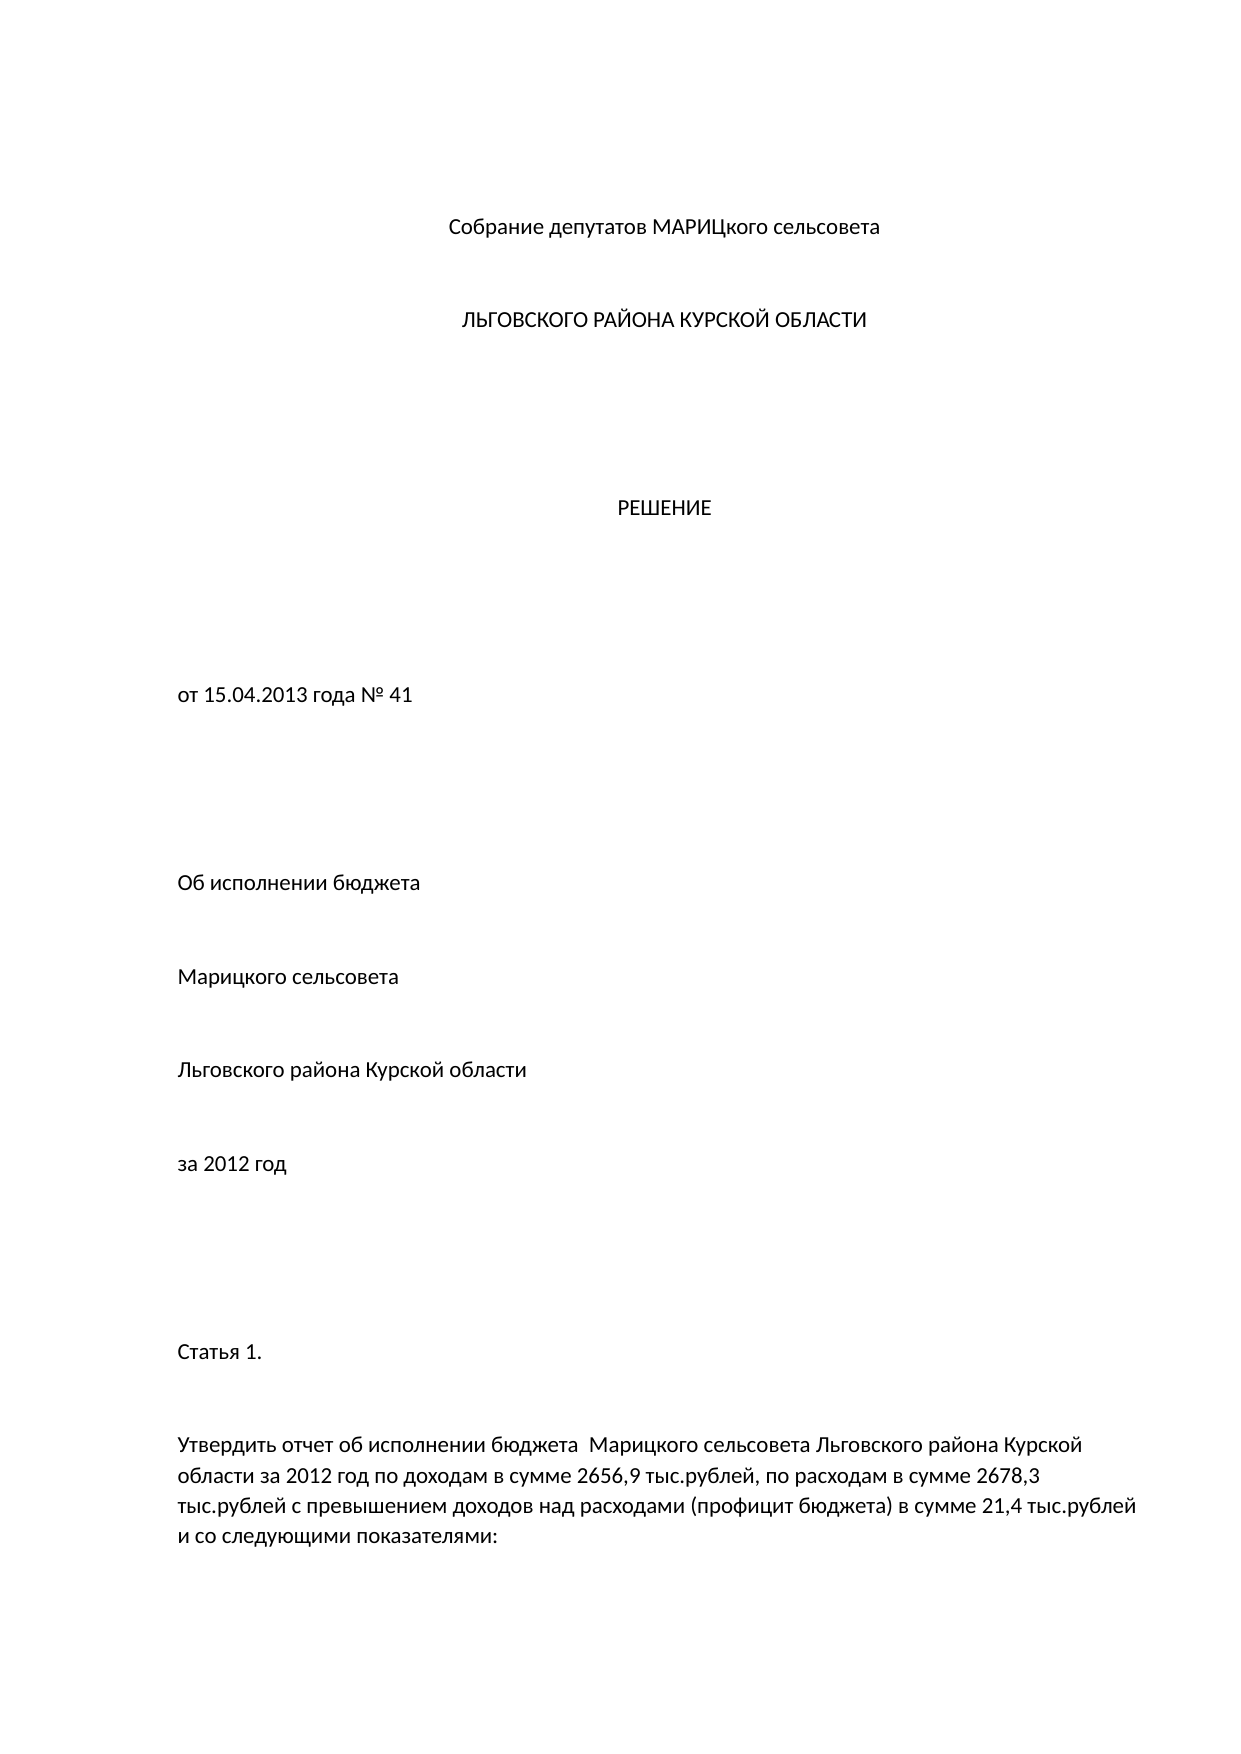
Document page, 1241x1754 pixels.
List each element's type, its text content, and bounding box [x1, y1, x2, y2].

text за 2012 год [177, 1149, 1152, 1177]
text РЕШЕНИЕ [177, 493, 1152, 521]
text Льговского района Курской области [177, 1056, 1152, 1084]
text ЛЬГОВСКОГО РАЙОНА КУРСКОЙ ОБЛАСТИ [177, 306, 1152, 334]
text Собрание депутатов МАРИЦкого сельсовета [177, 212, 1152, 240]
text Статья 1. [177, 1337, 1152, 1365]
text Марицкого сельсовета [177, 962, 1152, 990]
text Утвердить отчет об исполнении бюджета Марицкого сельсовета Льговского района Курской области за 2012 год по доходам в сумме 2656,9 тыс.рублей, по расходам в сумме 2678,3 тыс.рублей с превышением доходов над расходами (профицит бюджета) в сумме 21,4 тыс.рублей и со следующими показателями: [177, 1431, 1152, 1549]
text Об исполнении бюджета [177, 868, 1152, 896]
text от 15.04.2013 года № 41 [177, 681, 1152, 709]
